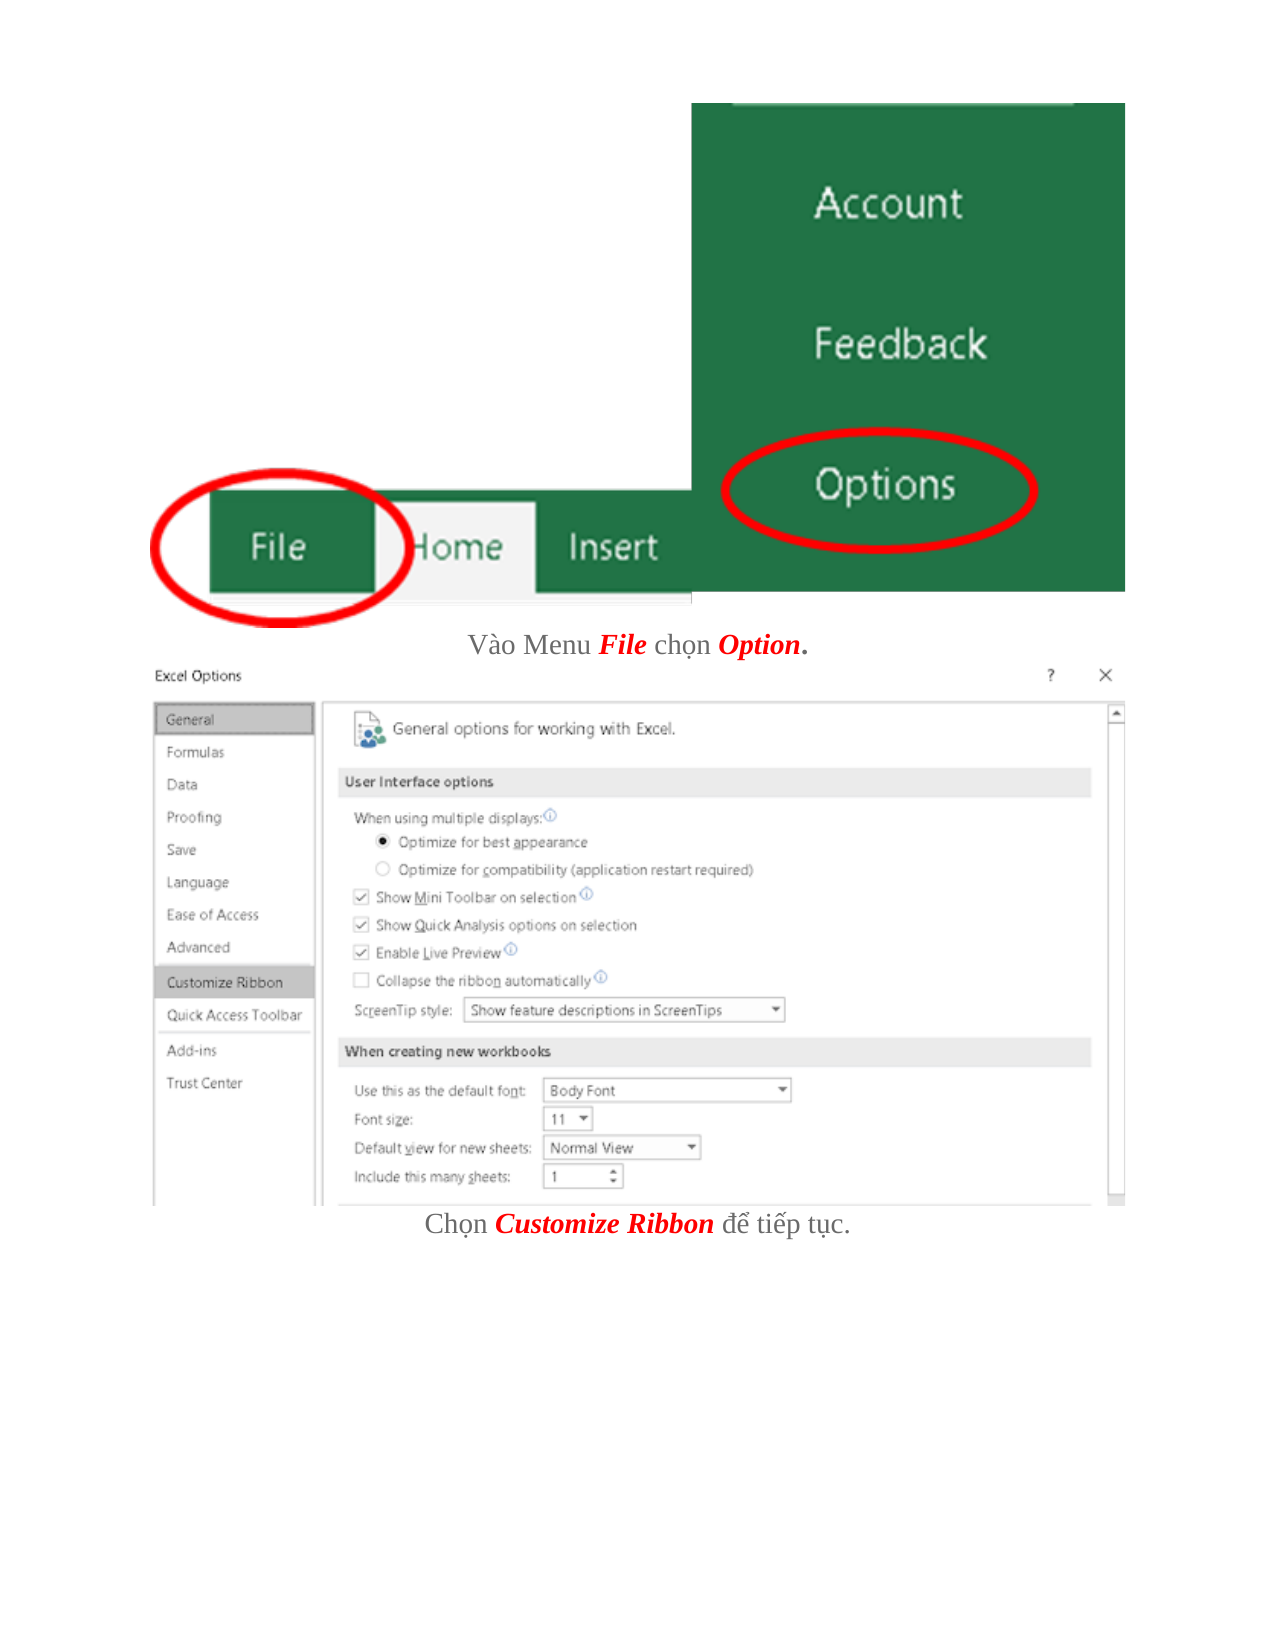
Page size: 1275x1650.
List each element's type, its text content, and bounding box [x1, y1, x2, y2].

text Chọn Customize Ribbon để tiếp tục. [150, 1206, 1125, 1239]
text Vào Menu File chọn Option. [150, 628, 1125, 661]
picture [150, 103, 1125, 628]
picture [150, 661, 1125, 1206]
